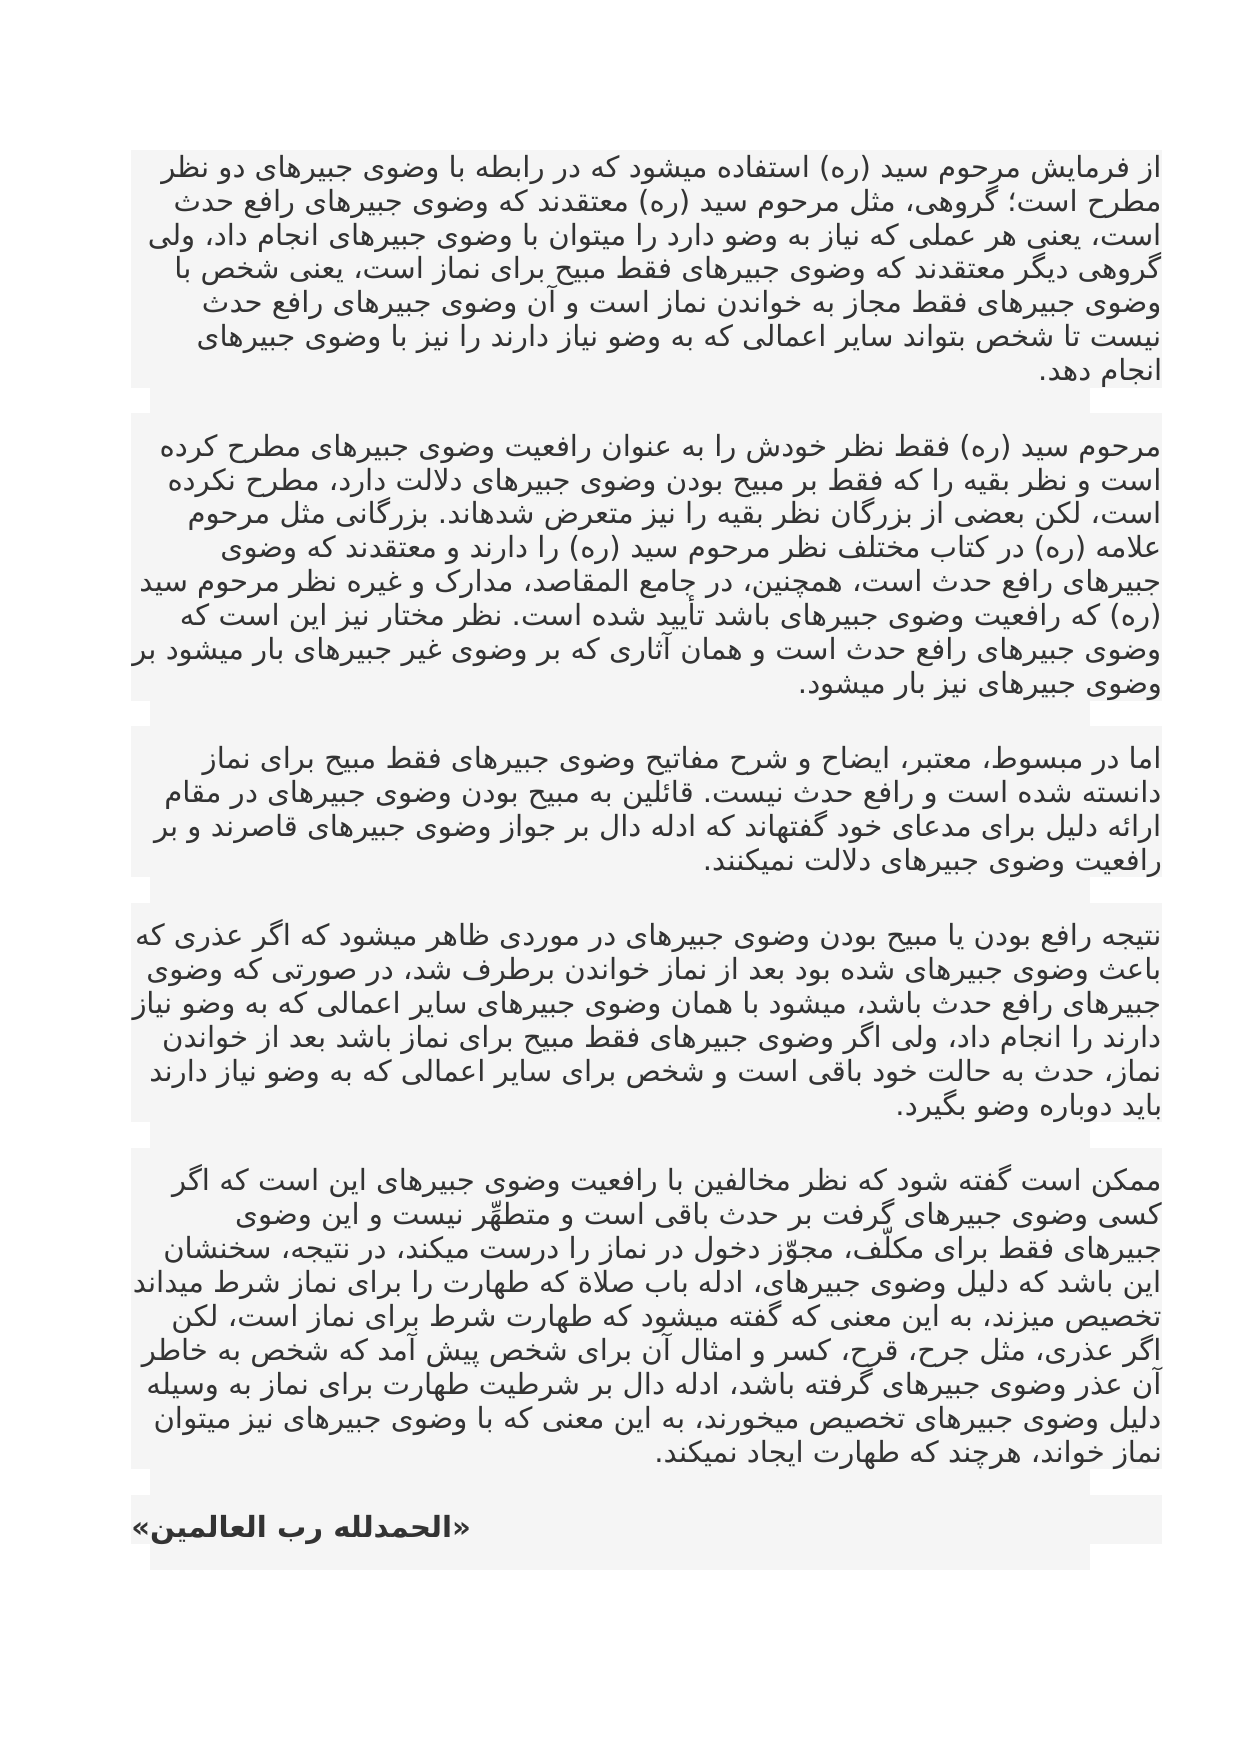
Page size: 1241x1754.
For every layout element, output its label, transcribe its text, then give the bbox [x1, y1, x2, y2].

text مرحوم سید (ره) فقط نظر خودش را به عنوان رافعیت وضوی جبیره‏ای مطرح کرده است و نظر بقیه را که فقط بر مبیح بودن وضوی جبیره‏ای دلالت دارد، مطرح نکرده است، لکن بعضی از بزرگان نظر بقیه را نیز متعرض شده‏اند. بزرگانی مثل مرحوم علامه (ره) در کتاب مختلف نظر مرحوم سید (ره) را دارند و معتقدند که وضوی جبیره‏ای رافع حدث است، همچنین، در جامع المقاصد، مدارک و غیره نظر مرحوم سید (ره) که رافعیت وضوی جبیره‏ای باشد تأیید شده است. نظر مختار نیز این است که وضوی جبیره‏ای رافع حدث است و همان آثاری که بر وضوی غیر جبیره‏ای بار می‏شود بر وضوی جبیره‏ای نیز بار می‏شود. [131, 429, 1162, 701]
text «الحمدلله رب العالمین» [131, 1510, 1162, 1544]
text اما در مبسوط، معتبر، ایضاح و شرح مفاتیح وضوی جبیره‏ای فقط مبیح برای نماز دانسته شده است و رافع حدث نیست. قائلین به مبیح بودن وضوی جبیره‏ای در مقام ارائه دلیل برای مدعای خود گفته‏اند که ادله دال بر جواز وضوی جبیره‏ای قاصرند و بر رافعیت وضوی جبیره‏ای دلالت نمی‏کنند. [131, 742, 1162, 877]
text نتیجه رافع بودن یا مبیح بودن وضوی جبیره‏ای در موردی ظاهر می‏شود که اگر عذری که باعث وضوی جبیره‏ای شده بود بعد از نماز خواندن برطرف شد، در صورتی که وضوی جبیره‏ای رافع حدث باشد، می‏شود با همان وضوی جبیره‏ای سایر اعمالی که به وضو نیاز دارند را انجام داد، ولی اگر وضوی جبیره‏ای فقط مبیح برای نماز باشد بعد از خواندن نماز، حدث به حالت خود باقی است و شخص برای سایر اعمالی که به وضو نیاز دارند باید دوباره وضو بگیرد. [131, 919, 1162, 1122]
text ممکن است گفته شود که نظر مخالفین با رافعیت وضوی جبیره‏ای این است که اگر کسی وضوی جبیره‏ای گرفت بر حدث باقی است و متطهِّر نیست و این وضوی جبیره‏ای فقط برای مکلّف، مجوّز دخول در نماز را درست می‏کند، در نتیجه، سخنشان این باشد که دلیل وضوی جبیره‏ای، ادله باب صلاة که طهارت را برای نماز شرط می‏داند تخصیص می‏زند، به این معنی که گفته می‏شود که طهارت شرط برای نماز است، لکن اگر عذری، مثل جرح، قرح، کسر و امثال آن برای شخص پیش آمد که شخص به خاطر آن عذر وضوی جبیره‏ای گرفته باشد، ادله دال بر شرطیت طهارت برای نماز به وسیله دلیل وضوی جبیره‏ای تخصیص می‏خورند، به این معنی که با وضوی جبیره‏ای نیز می‏توان نماز خواند، هرچند که طهارت ایجاد نمی‏کند. [131, 1163, 1162, 1469]
text از فرمایش مرحوم سید (ره) استفاده می‏شود که در رابطه با وضوی جبیره‏ای دو نظر مطرح است؛ گروهی، مثل مرحوم سید (ره) معتقدند که وضوی جبیره‏ای رافع حدث است، یعنی هر عملی که نیاز به وضو دارد را می‏توان با وضوی جبیره‏ای انجام داد، ولی گروهی دیگر معتقدند که وضوی جبیره‏ای فقط مبیح برای نماز است، یعنی شخص با وضوی جبیره‏ای فقط مجاز به خواندن نماز است و آن وضوی جبیره‏ای رافع حدث نیست تا شخص بتواند سایر اعمالی که به وضو نیاز دارند را نیز با وضوی جبیره‏ای انجام دهد. [131, 150, 1162, 388]
